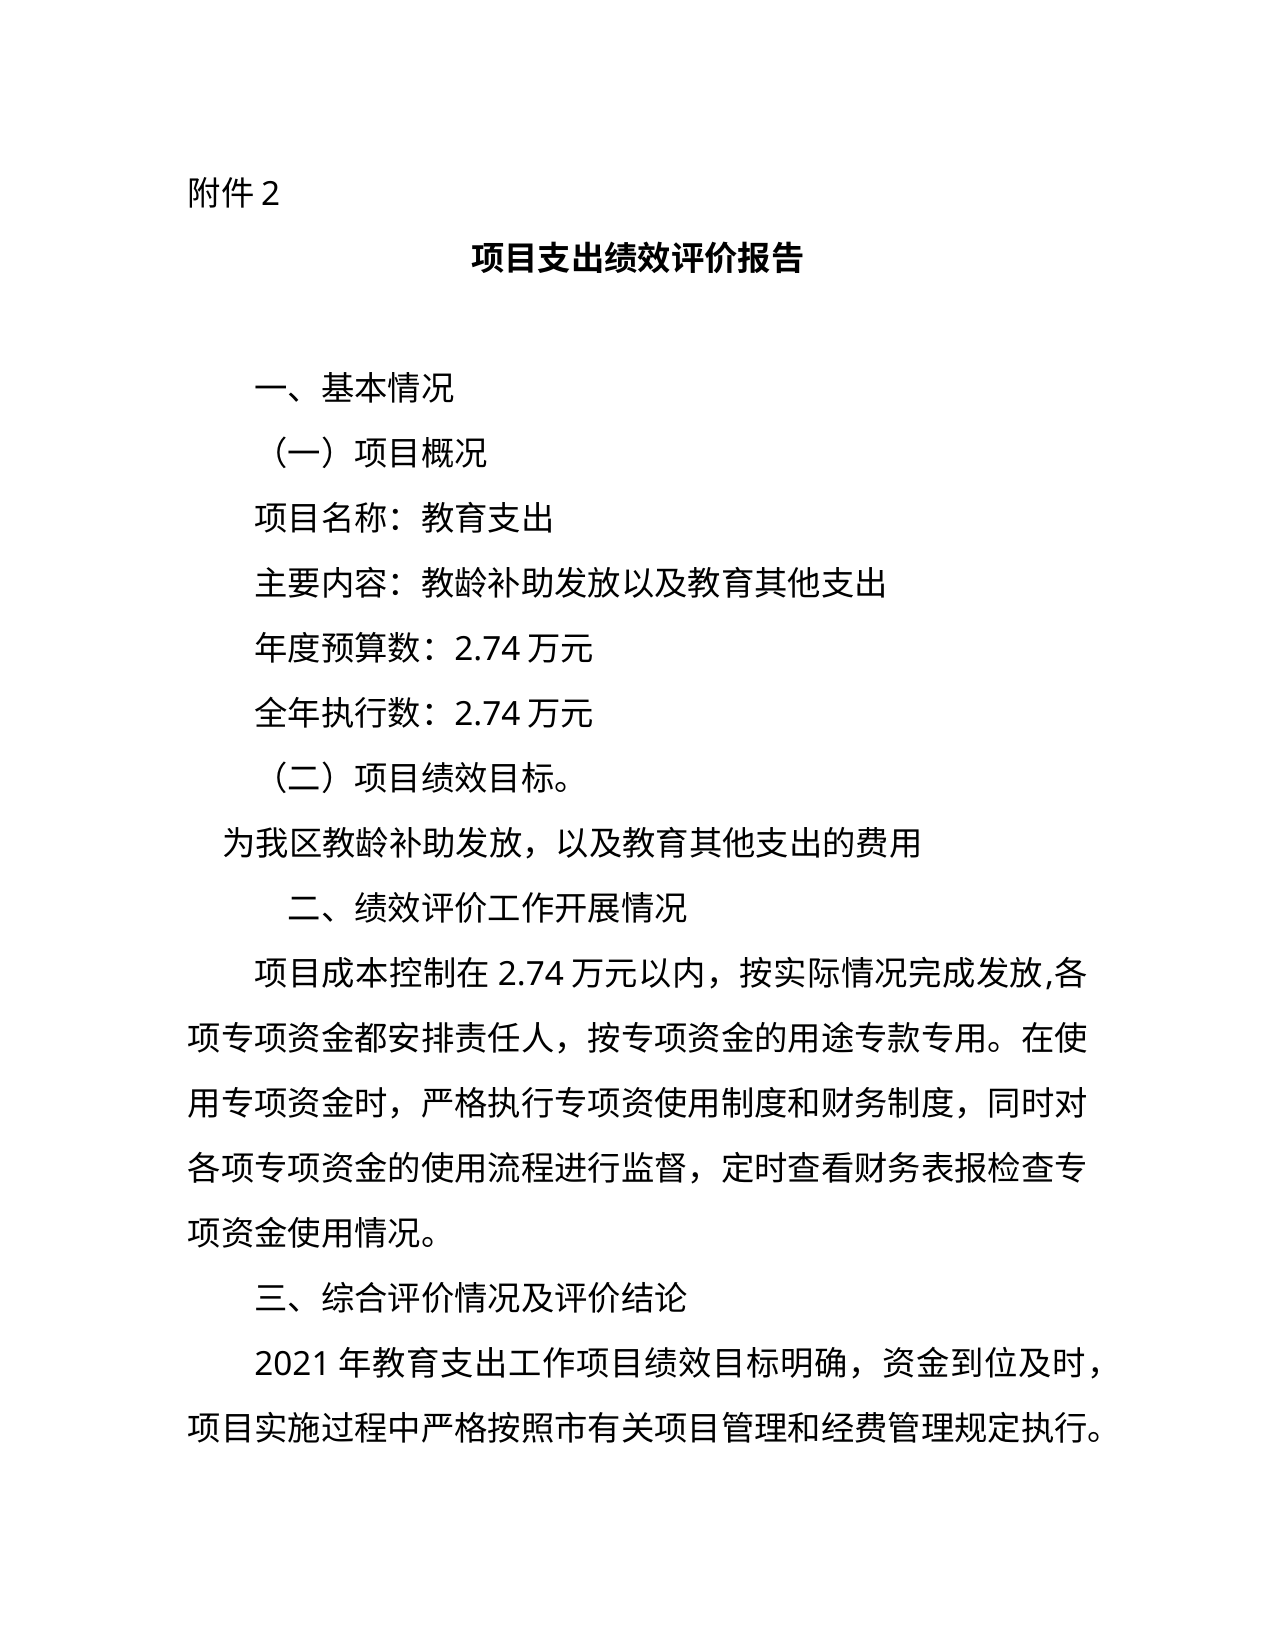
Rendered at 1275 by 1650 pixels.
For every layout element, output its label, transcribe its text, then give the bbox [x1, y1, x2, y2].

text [187, 1329, 1087, 1459]
text 项目支出绩效评价报告 [187, 224, 1087, 289]
text 一、基本情况 [187, 354, 1087, 419]
text 全年执行数：2.74万元 [187, 679, 1087, 744]
list 项目绩效目标。 [187, 744, 1087, 809]
list 为我区教龄补助发放，以及教育其他支出的费用 [187, 809, 1087, 874]
list 二、绩效评价工作开展情况 [187, 874, 1087, 939]
text 项目成本控制在2.74万元以内，按实际情况完成发放,各项专项资金都安排责任人，按专项资金的用途专款专用。在使用专项资金时，严格执行专项资使用制度和财务制度，同时对各项专项资金的使用流程进行监督，定时查看财务表报检查专项资金使用情况。 [187, 939, 1087, 1264]
list 综合评价情况及评价结论 [187, 1264, 1087, 1329]
text 年度预算数：2.74万元 [187, 614, 1087, 679]
text 项目名称：教育支出 [187, 484, 1087, 549]
text （一）项目概况 [187, 419, 1087, 484]
text 附件2 [187, 159, 1087, 224]
text 主要内容：教龄补助发放以及教育其他支出 [187, 549, 1087, 614]
